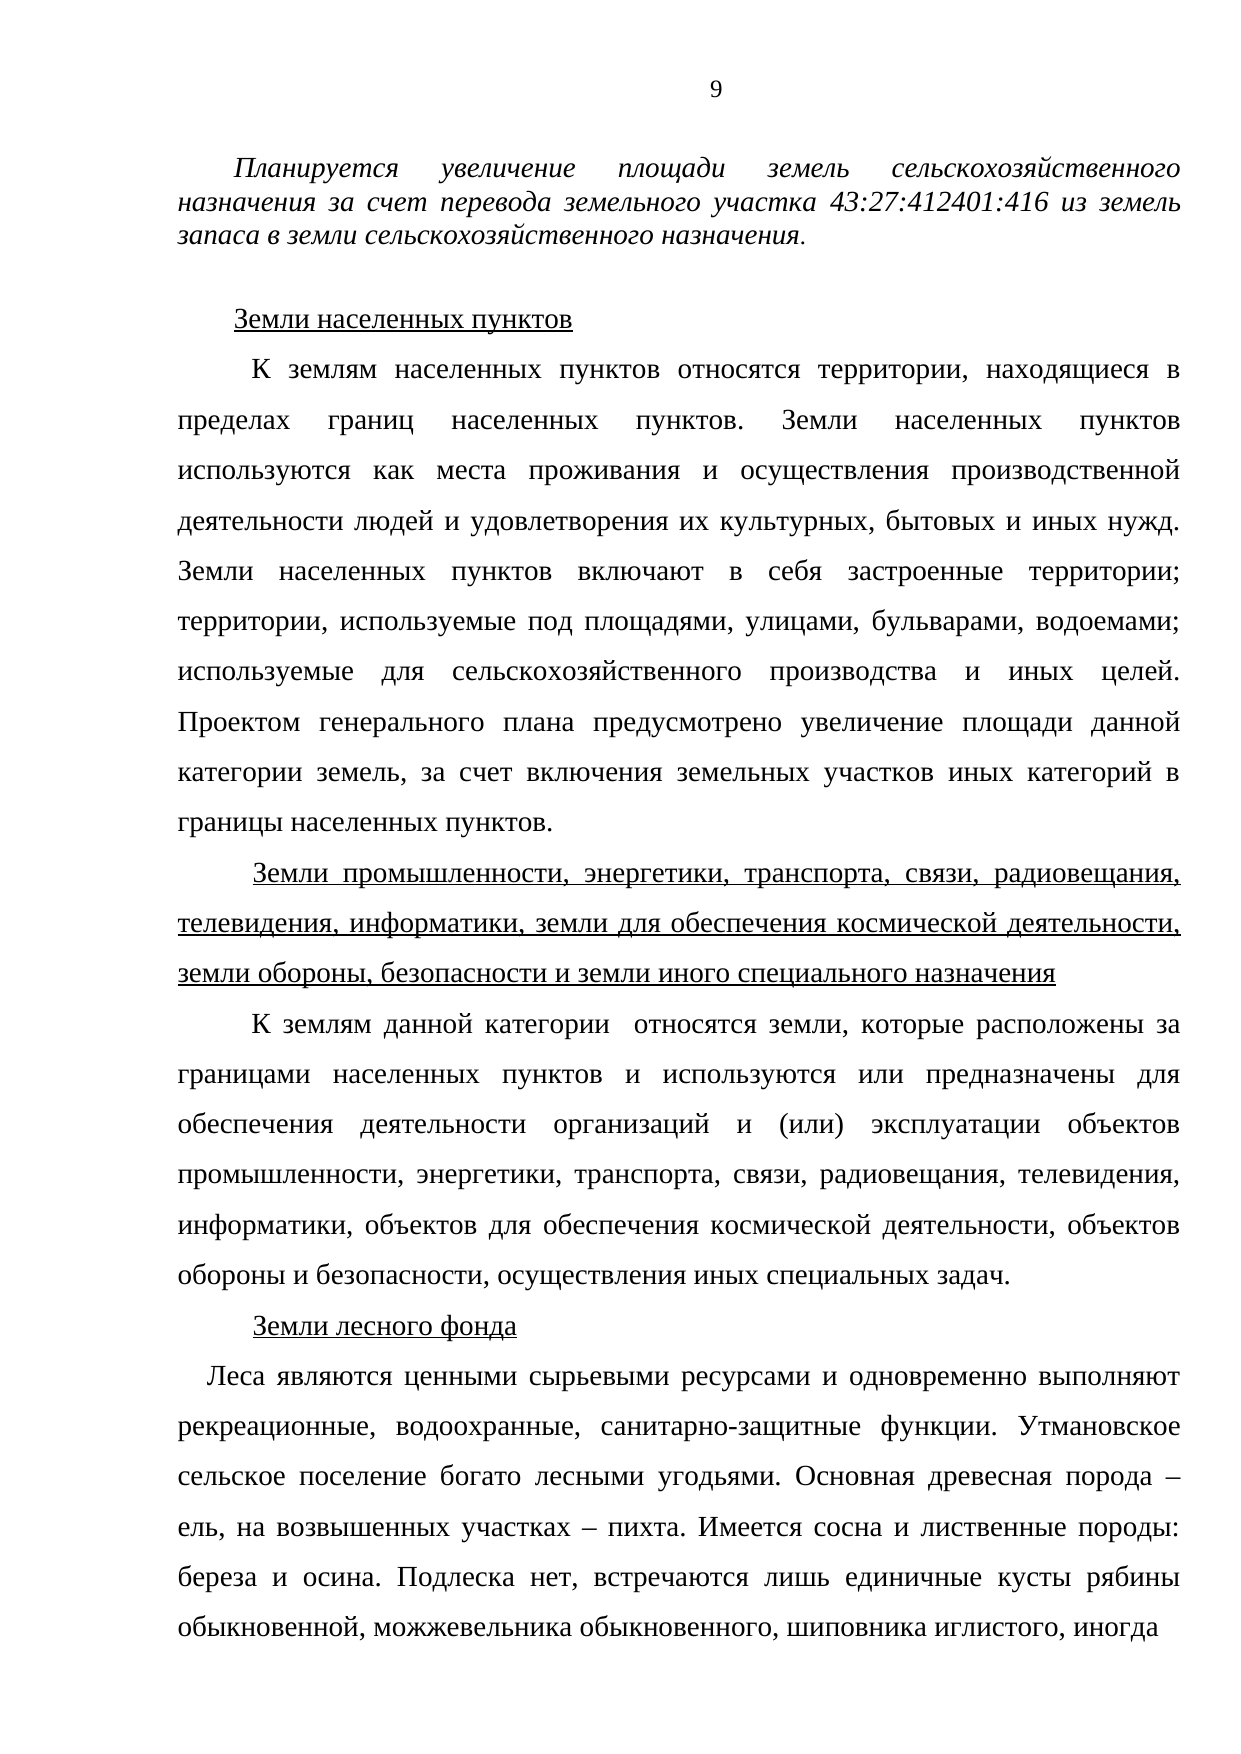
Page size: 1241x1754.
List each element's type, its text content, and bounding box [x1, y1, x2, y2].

text К землям населенных пунктов относятся территории, находящиеся в пределах границ населенных пунктов. Земли населенных пунктов используются как места проживания и осуществления производственной деятельности людей и удовлетворения их культурных, бытовых и иных нужд. Земли населенных пунктов включают в себя застроенные территории; территории, используемые под площадями, улицами, бульварами, водоемами; используемые для сельскохозяйственного производства и иных целей. Проектом генерального плана предусмотрено увеличение площади данной категории земель, за счет включения земельных участков иных категорий в границы населенных пунктов. [177, 352, 1181, 838]
text К землям данной категории относятся земли, которые расположены за границами населенных пунктов и используются или предназначены для обеспечения деятельности организаций и (или) эксплуатации объектов промышленности, энергетики, транспорта, связи, радиовещания, телевидения, информатики, объектов для обеспечения космической деятельности, объектов обороны и безопасности, осуществления иных специальных задач. [177, 1006, 1181, 1291]
text Земли населенных пунктов [177, 301, 1181, 335]
text Земли лесного фонда [177, 1308, 1181, 1341]
text Планируется увеличение площади земель сельскохозяйственного назначения за счет перевода земельного участка 43:27:412401:416 из земель запаса в земли сельскохозяйственного назначения. [177, 150, 1181, 251]
text Земли промышленности, энергетики, транспорта, связи, радиовещания, телевидения, информатики, земли для обеспечения космической деятельности, земли обороны, безопасности и земли иного специального назначения [177, 855, 1181, 934]
text Леса являются ценными сырьевыми ресурсами и одновременно выполняют рекреационные, водоохранные, санитарно-защитные функции. Утмановское сельское поселение богато лесными угодьями. Основная древесная порода – ель, на возвышенных участках – пихта. Имеется сосна и лиственные породы: береза и осина. Подлеска нет, встречаются лишь единичные кусты рябины обыкновенной, можжевельника обыкновенного, шиповника иглистого, иногда [177, 1358, 1181, 1643]
text Земли промышленности, энергетики, транспорта, связи, радиовещания, телевидения, информатики, земли для обеспечения космической деятельности, земли обороны, безопасности и земли иного специального назначения [177, 935, 1181, 989]
